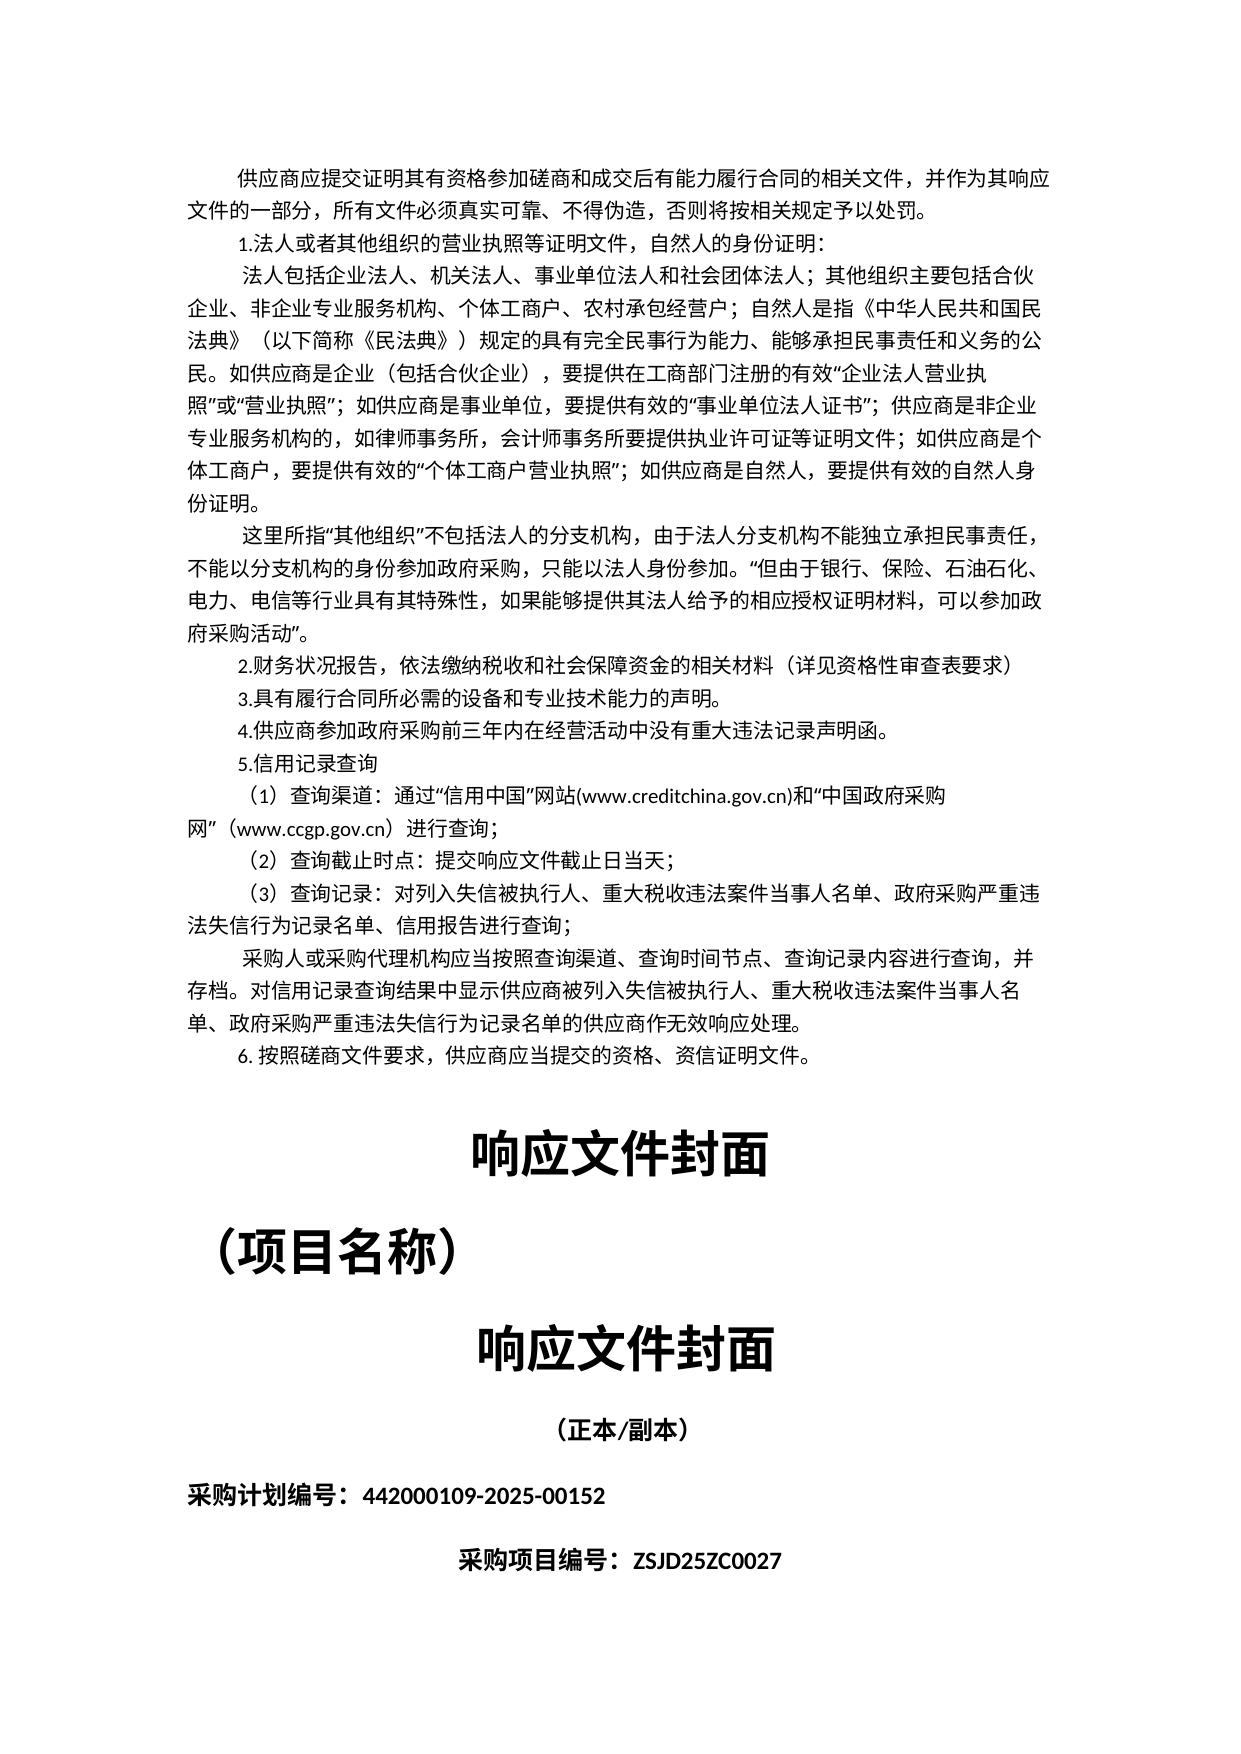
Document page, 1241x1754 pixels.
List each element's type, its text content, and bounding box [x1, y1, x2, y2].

text 采购人或采购代理机构应当按照查询渠道、查询时间节点、查询记录内容进行查询，并存档。对信用记录查询结果中显示供应商被列入失信被执行人、重大税收违法案件当事人名单、政府采购严重违法失信行为记录名单的供应商作无效响应处理。 [187, 942, 1053, 1039]
text 采购项目编号：ZSJD25ZC0027 [187, 1527, 1053, 1592]
text 3.具有履行合同所必需的设备和专业技术能力的声明。 [187, 682, 1053, 714]
text （2）查询截止时点：提交响应文件截止日当天； [187, 844, 1053, 877]
text （正本/副本） [187, 1397, 1053, 1462]
text 4.供应商参加政府采购前三年内在经营活动中没有重大违法记录声明函。 [187, 714, 1053, 747]
text 5.信用记录查询 [187, 747, 1053, 779]
text 采购计划编号：442000109-2025-00152 [187, 1462, 1053, 1527]
text 2.财务状况报告，依法缴纳税收和社会保障资金的相关材料（详见资格性审查表要求） [187, 649, 1053, 682]
text 响应文件封面 [187, 1104, 1053, 1202]
text （项目名称） [187, 1202, 1053, 1299]
text 1.法人或者其他组织的营业执照等证明文件，自然人的身份证明： [187, 227, 1053, 259]
text 响应文件封面 [187, 1299, 1053, 1397]
text 这里所指“其他组织”不包括法人的分支机构，由于法人分支机构不能独立承担民事责任，不能以分支机构的身份参加政府采购，只能以法人身份参加。“但由于银行、保险、石油石化、电力、电信等行业具有其特殊性，如果能够提供其法人给予的相应授权证明材料，可以参加政府采购活动”。 [187, 519, 1053, 649]
text （3）查询记录：对列入失信被执行人、重大税收违法案件当事人名单、政府采购严重违法失信行为记录名单、信用报告进行查询； [187, 877, 1053, 942]
text 6. 按照磋商文件要求，供应商应当提交的资格、资信证明文件。 [187, 1039, 1053, 1072]
text （1）查询渠道：通过“信用中国”网站(www.creditchina.gov.cn)和“中国政府采购网”（www.ccgp.gov.cn）进行查询； [187, 779, 1053, 844]
text 法人包括企业法人、机关法人、事业单位法人和社会团体法人；其他组织主要包括合伙企业、非企业专业服务机构、个体工商户、农村承包经营户；自然人是指《中华人民共和国民法典》（以下简称《民法典》）规定的具有完全民事行为能力、能够承担民事责任和义务的公民。如供应商是企业（包括合伙企业），要提供在工商部门注册的有效“企业法人营业执照”或“营业执照”；如供应商是事业单位，要提供有效的“事业单位法人证书”；供应商是非企业专业服务机构的，如律师事务所，会计师事务所要提供执业许可证等证明文件；如供应商是个体工商户，要提供有效的“个体工商户营业执照”；如供应商是自然人，要提供有效的自然人身份证明。 [187, 259, 1053, 519]
text 供应商应提交证明其有资格参加磋商和成交后有能力履行合同的相关文件，并作为其响应文件的一部分，所有文件必须真实可靠、不得伪造，否则将按相关规定予以处罚。 [187, 162, 1053, 227]
